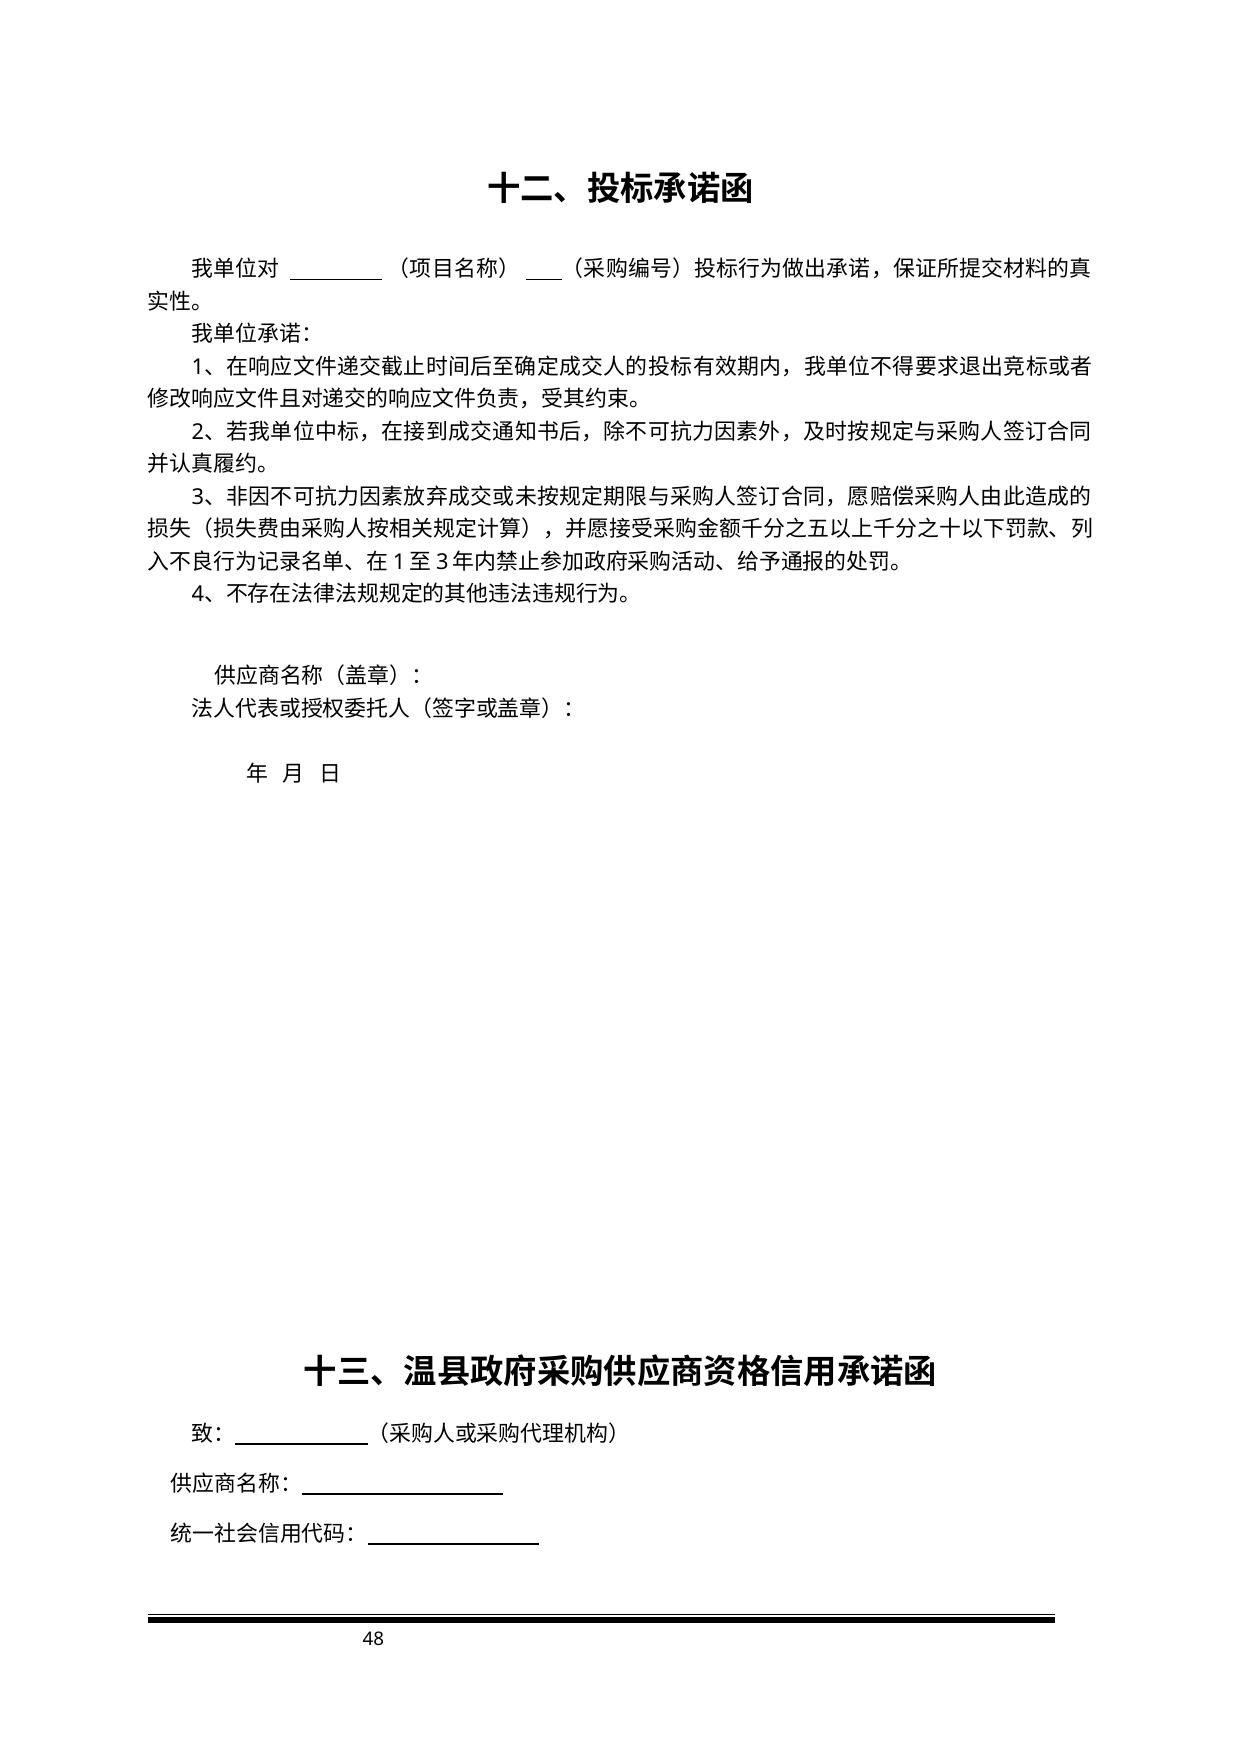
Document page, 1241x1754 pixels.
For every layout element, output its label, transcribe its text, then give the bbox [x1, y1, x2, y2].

text 1、在响应文件递交截止时间后至确定成交人的投标有效期内，我单位不得要求退出竞标或者修改响应文件且对递交的响应文件负责，受其约束。 [148, 348, 1093, 413]
text 法人代表或授权委托人（签字或盖章）： [148, 690, 1093, 723]
text 3、非因不可抗力因素放弃成交或未按规定期限与采购人签订合同，愿赔偿采购人由此造成的损失（损失费由采购人按相关规定计算），并愿接受采购金额千分之五以上千分之十以下罚款、列入不良行为记录名单、在1至3年内禁止参加政府采购活动、给予通报的处罚。 [148, 478, 1093, 576]
text 统一社会信用代码： [148, 1501, 1093, 1551]
text 供应商名称（盖章）： [148, 658, 1093, 690]
text 4、不存在法律法规规定的其他违法违规行为。 [148, 576, 1093, 608]
text 供应商名称： [148, 1451, 1093, 1501]
text 十二、投标承诺函 [148, 153, 1093, 218]
text 2、若我单位中标，在接到成交通知书后，除不可抗力因素外，及时按规定与采购人签订合同并认真履约。 [148, 413, 1093, 478]
text 我单位承诺： [148, 316, 1093, 348]
text 我单位对 （项目名称） （采购编号）投标行为做出承诺，保证所提交材料的真实性。 [148, 251, 1093, 316]
text 十三、温县政府采购供应商资格信用承诺函 [148, 1336, 1093, 1401]
text 致： （采购人或采购代理机构） [148, 1401, 1093, 1451]
text 年 月 日 [148, 755, 1093, 788]
